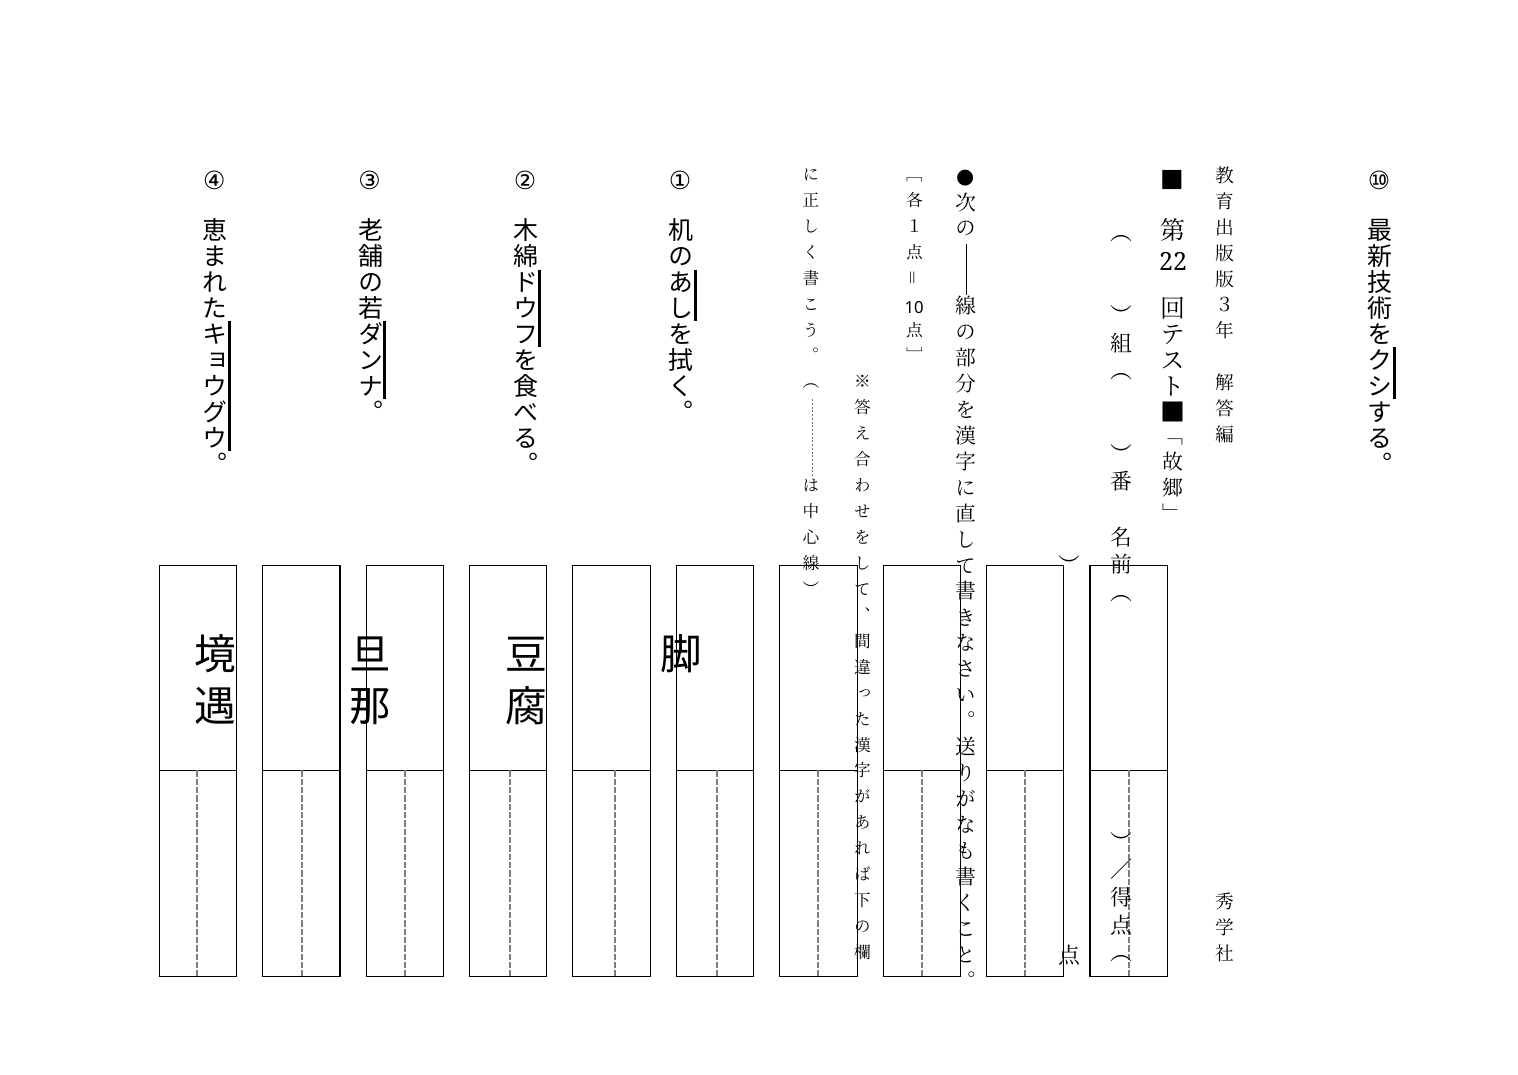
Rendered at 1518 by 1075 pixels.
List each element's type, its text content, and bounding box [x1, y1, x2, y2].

text 教育出版版３年 解答編 秀学社 [1199, 166, 1251, 969]
text ②木綿ドウフを食べる。 豆腐 [474, 166, 578, 969]
text ④恵まれたキョウグウ。 境遇 [163, 166, 267, 969]
text （ ）組（ ）番 名前（ ）／得点（ ）点 [1043, 166, 1147, 969]
text ●次の 線の部分を漢字に直して書きなさい。送りがなも書くこと。［各１点＝10点］ [888, 166, 992, 969]
text ③老舗の若ダンナ。 旦那 [319, 166, 422, 969]
text ■第22回テスト■「故郷」 [1147, 166, 1199, 969]
text ⑩最新技術をクシする。 [1354, 166, 1406, 969]
text ※答え合わせをして、間違った漢字があれば下の欄に正しく書こう。（ は中心線） [785, 166, 888, 969]
text ①机のあしを拭く。 脚 [629, 166, 733, 969]
